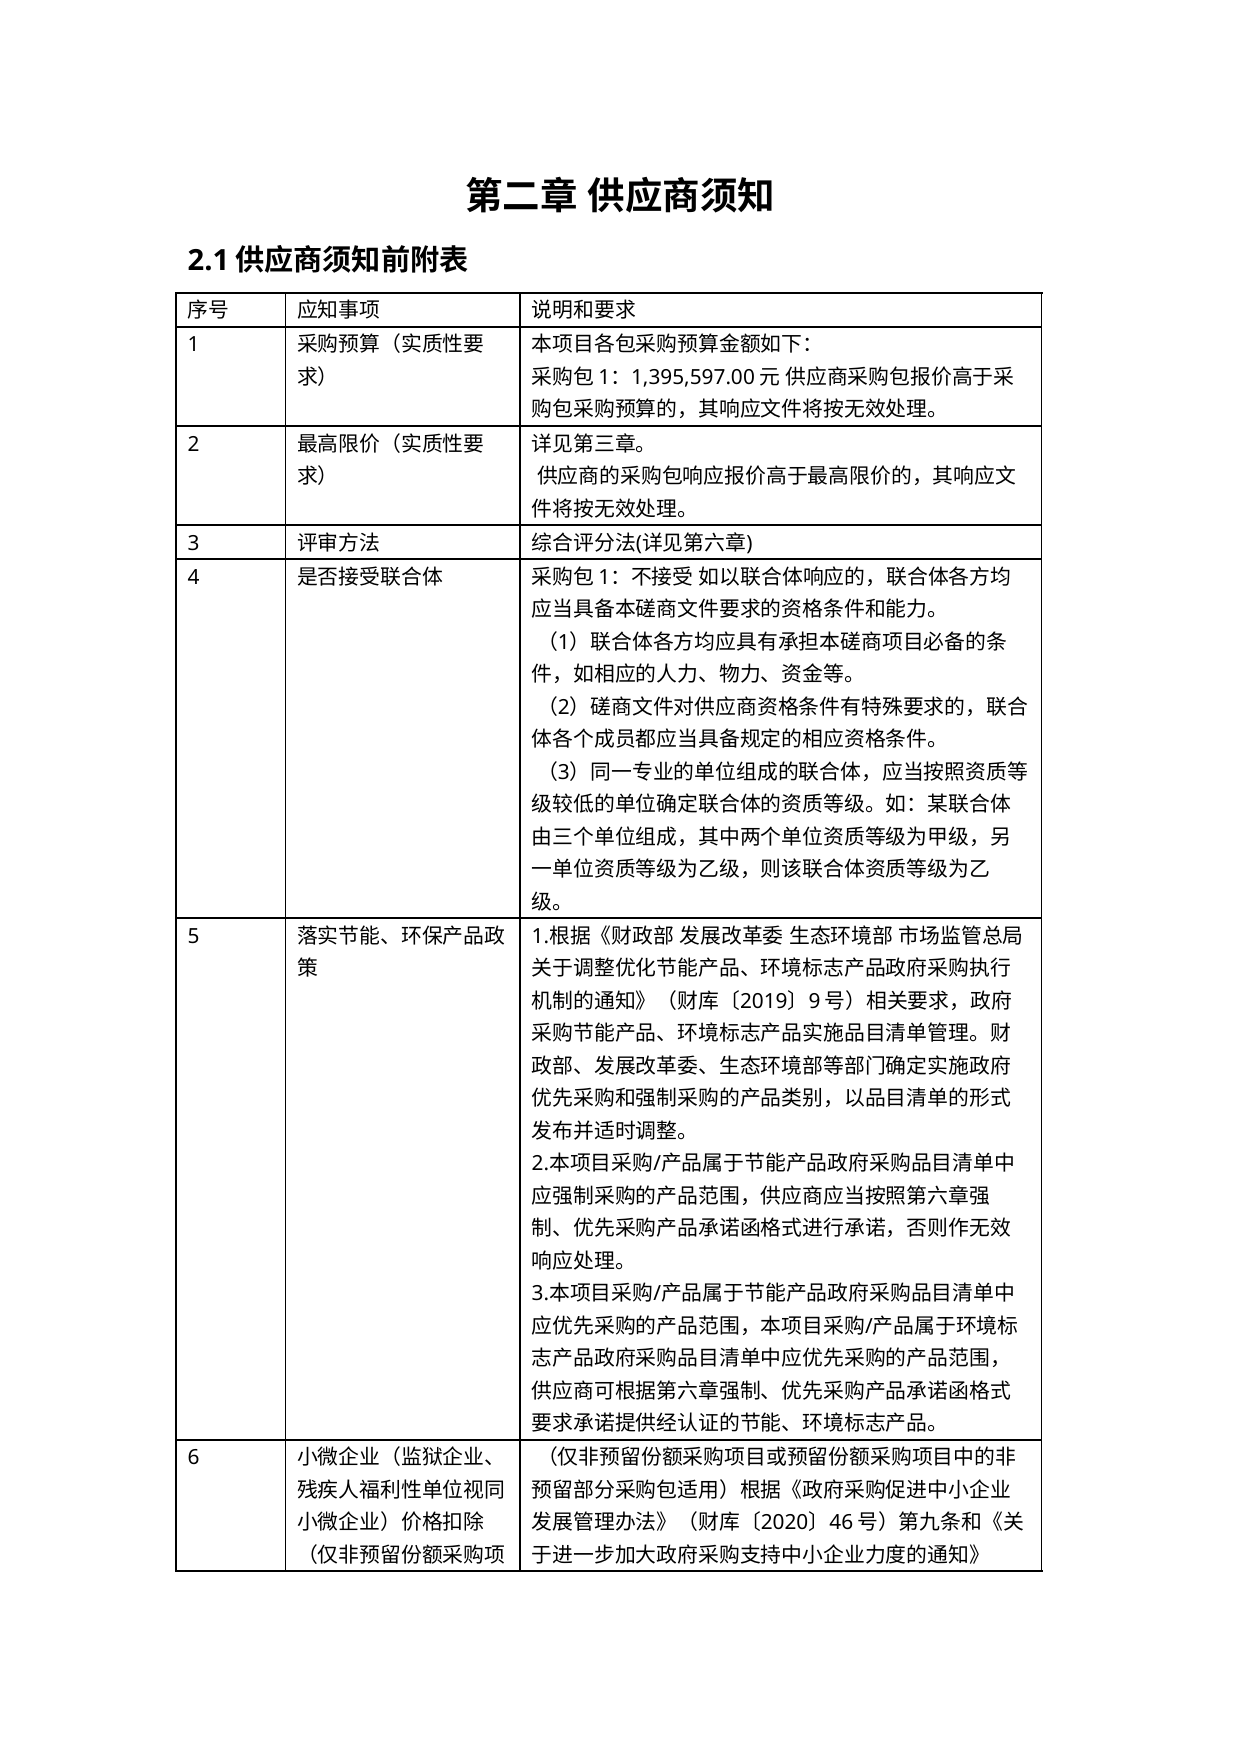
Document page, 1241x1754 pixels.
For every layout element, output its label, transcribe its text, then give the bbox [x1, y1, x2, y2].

table_cell 评审方法 [286, 526, 519, 558]
text 第二章 供应商须知 [187, 162, 1053, 227]
table_cell 1.根据《财政部 发展改革委 生态环境部 市场监管总局关于调整优化节能产品、环境标志产品政府采购执行机制的通知》（财库〔2019〕9号）相关要求，政府采购节能产品、环境标志产品实施品目清单管理。财政部、发展改革委、生态环境部等部门确定实施政府优先采购和强制采购的产品类别，以品目清单的形式发布并适时调整。 2.本项目采购/产品属于节能产品政府采购品目清单中应强制采购的产品范围，供应商应当按照第六章强制、优先采购产品承诺函格式进行承诺，否则作无效响应处理。 3.本项目采购/产品属于节能产品政府采购品目清单中应优先采购的产品范围，本项目采购/产品属于环境标志产品政府采购品目清单中应优先采购的产品范围，供应商可根据第六章强制、优先采购产品承诺函格式要求承诺提供经认证的节能、环境标志产品。 [521, 919, 1041, 1439]
table_cell 3 [177, 526, 285, 558]
table_cell 本项目各包采购预算金额如下： 采购包1：1,395,597.00元 供应商采购包报价高于采购包采购预算的，其响应文件将按无效处理。 [521, 328, 1041, 425]
table_cell 综合评分法(详见第六章) [521, 526, 1041, 558]
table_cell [521, 1441, 1041, 1570]
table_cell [286, 1441, 519, 1570]
table_cell 2 [177, 427, 285, 524]
table_header 序号 [177, 294, 285, 326]
table_cell 最高限价（实质性要求） [286, 427, 519, 524]
table_cell 采购包1：不接受 如以联合体响应的，联合体各方均应当具备本磋商文件要求的资格条件和能力。 （1）联合体各方均应具有承担本磋商项目必备的条件，如相应的人力、物力、资金等。 （2）磋商文件对供应商资格条件有特殊要求的，联合体各个成员都应当具备规定的相应资格条件。 （3）同一专业的单位组成的联合体，应当按照资质等级较低的单位确定联合体的资质等级。如：某联合体由三个单位组成，其中两个单位资质等级为甲级，另一单位资质等级为乙级，则该联合体资质等级为乙级。 [521, 560, 1041, 917]
table_cell 详见第三章。 供应商的采购包响应报价高于最高限价的，其响应文件将按无效处理。 [521, 427, 1041, 524]
table_cell 4 [177, 560, 285, 917]
table_header 应知事项 [286, 294, 519, 326]
table_cell 采购预算（实质性要求） [286, 328, 519, 425]
table_cell 6 [177, 1441, 285, 1570]
table_cell 5 [177, 919, 285, 1439]
table_cell 落实节能、环保产品政策 [286, 919, 519, 1439]
text 2.1供应商须知前附表 [187, 227, 1053, 292]
table_cell 1 [177, 328, 285, 425]
table_header 说明和要求 [521, 294, 1041, 326]
table_cell 是否接受联合体 [286, 560, 519, 917]
